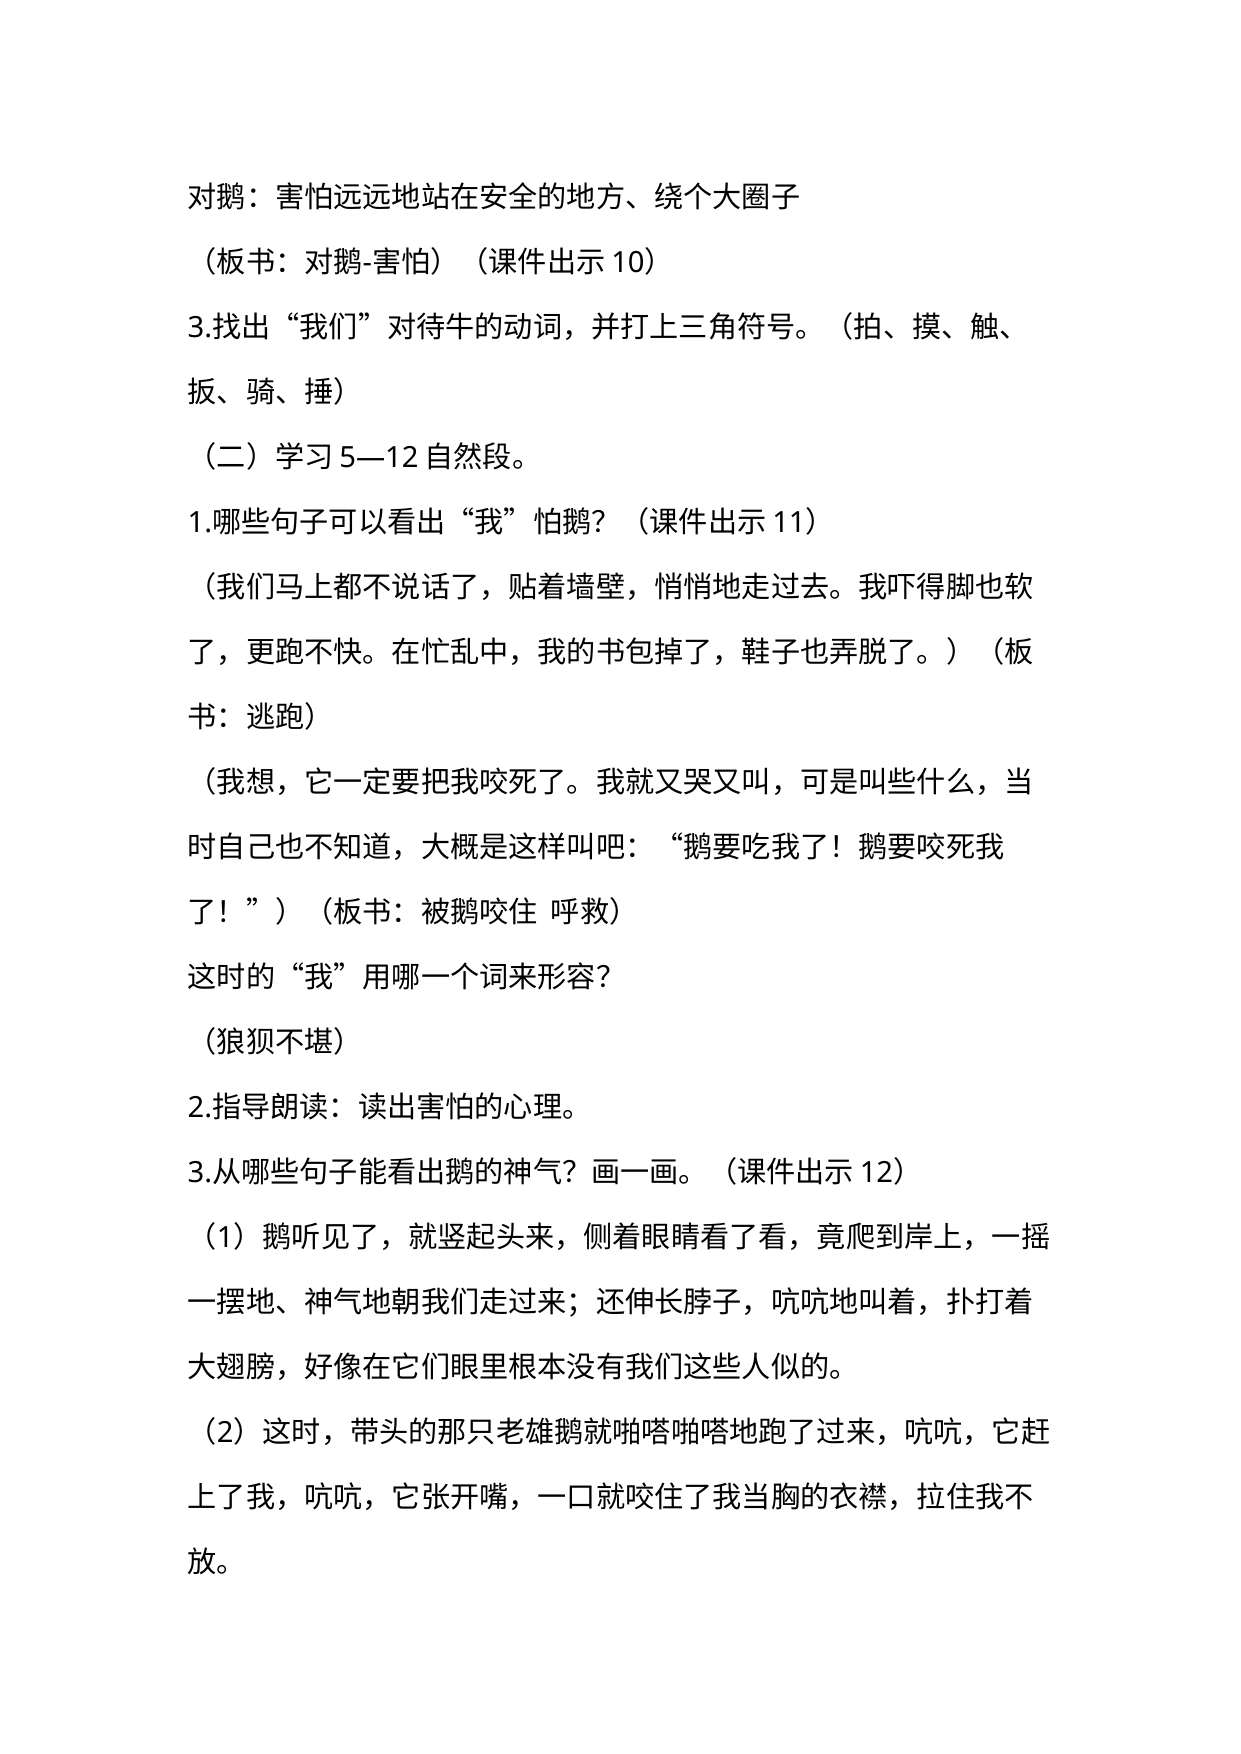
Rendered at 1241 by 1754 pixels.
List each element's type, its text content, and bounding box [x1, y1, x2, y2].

text （板书：对鹅-害怕）（课件出示10） [187, 227, 1053, 292]
text （二）学习5—12自然段。 [187, 422, 1053, 487]
text 3.从哪些句子能看出鹅的神气？画一画。（课件出示12） [187, 1137, 1053, 1202]
text 对鹅：害怕远远地站在安全的地方、绕个大圈子 [187, 162, 1053, 227]
text 这时的“我”用哪一个词来形容？ [187, 942, 1053, 1007]
text （我们马上都不说话了，贴着墙壁，悄悄地走过去。我吓得脚也软了，更跑不快。在忙乱中，我的书包掉了，鞋子也弄脱了。）（板书：逃跑） [187, 552, 1053, 747]
text 1.哪些句子可以看出“我”怕鹅？（课件出示11） [187, 487, 1053, 552]
text （我想，它一定要把我咬死了。我就又哭又叫，可是叫些什么，当时自己也不知道，大概是这样叫吧：“鹅要吃我了！鹅要咬死我了！”）（板书：被鹅咬住 呼救） [187, 747, 1053, 942]
text （2）这时，带头的那只老雄鹅就啪嗒啪嗒地跑了过来，吭吭，它赶上了我，吭吭，它张开嘴，一口就咬住了我当胸的衣襟，拉住我不放。 [187, 1397, 1053, 1592]
text （1）鹅听见了，就竖起头来，侧着眼睛看了看，竟爬到岸上，一摇一摆地、神气地朝我们走过来；还伸长脖子，吭吭地叫着，扑打着大翅膀，好像在它们眼里根本没有我们这些人似的。 [187, 1202, 1053, 1397]
text 2.指导朗读：读出害怕的心理。 [187, 1072, 1053, 1137]
text 3.找出“我们”对待牛的动词，并打上三角符号。（拍、摸、触、扳、骑、捶） [187, 292, 1053, 422]
text （狼狈不堪） [187, 1007, 1053, 1072]
